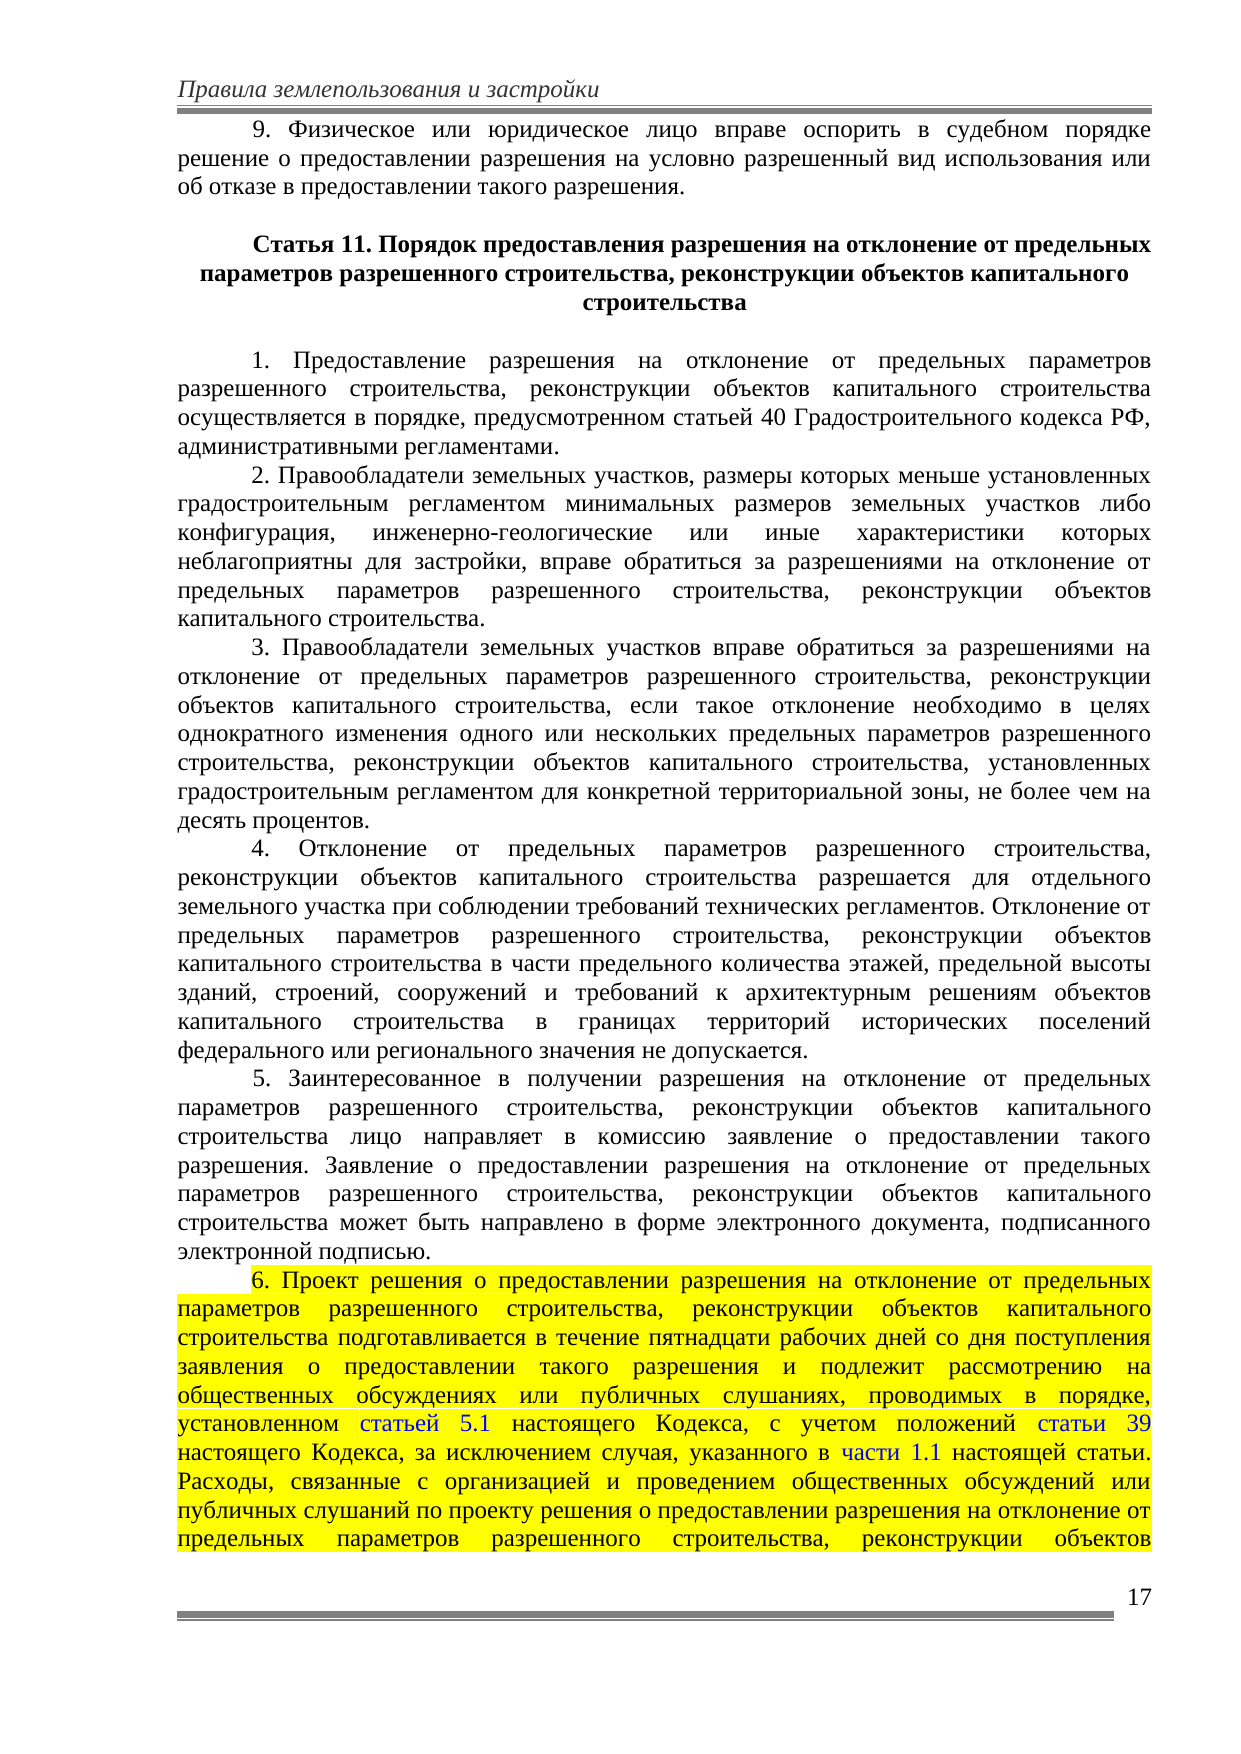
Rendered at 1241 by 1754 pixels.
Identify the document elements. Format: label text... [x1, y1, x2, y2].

text 9. Физическое или юридическое лицо вправе оспорить в судебном порядке решение о предоставлении разрешения на условно разрешенный вид использования или об отказе в предоставлении такого разрешения. [177, 114, 1152, 200]
text 5. Заинтересованное в получении разрешения на отклонение от предельных параметров разрешенного строительства, реконструкции объектов капитального строительства лицо направляет в комиссию заявление о предоставлении такого разрешения. Заявление о предоставлении разрешения на отклонение от предельных параметров разрешенного строительства, реконструкции объектов капитального строительства может быть направлено в форме электронного документа, подписанного электронной подписью. [177, 1063, 1152, 1265]
text 3. Правообладатели земельных участков вправе обратиться за разрешениями на отклонение от предельных параметров разрешенного строительства, реконструкции объектов капитального строительства, если такое отклонение необходимо в целях однократного изменения одного или нескольких предельных параметров разрешенного строительства, реконструкции объектов капитального строительства, установленных градостроительным регламентом для конкретной территориальной зоны, не более чем на десять процентов. [177, 632, 1152, 833]
text 2. Правообладатели земельных участков, размеры которых меньше установленных градостроительным регламентом минимальных размеров земельных участков либо конфигурация, инженерно-геологические или иные характеристики которых неблагоприятны для застройки, вправе обратиться за разрешениями на отклонение от предельных параметров разрешенного строительства, реконструкции объектов капитального строительства. [177, 460, 1152, 632]
text 1. Предоставление разрешения на отклонение от предельных параметров разрешенного строительства, реконструкции объектов капитального строительства осуществляется в порядке, предусмотренном статьей 40 Градостроительного кодекса РФ, административными регламентами. [177, 345, 1152, 460]
text Статья 11. Порядок предоставления разрешения на отклонение от предельных параметров разрешенного строительства, реконструкции объектов капитального строительства [177, 229, 1152, 316]
text 4. Отклонение от предельных параметров разрешенного строительства, реконструкции объектов капитального строительства разрешается для отдельного земельного участка при соблюдении требований технических регламентов. Отклонение от предельных параметров разрешенного строительства, реконструкции объектов капитального строительства в части предельного количества этажей, предельной высоты зданий, строений, сооружений и требований к архитектурным решениям объектов капитального строительства в границах территорий исторических поселений федерального или регионального значения не допускается. [177, 833, 1152, 1063]
